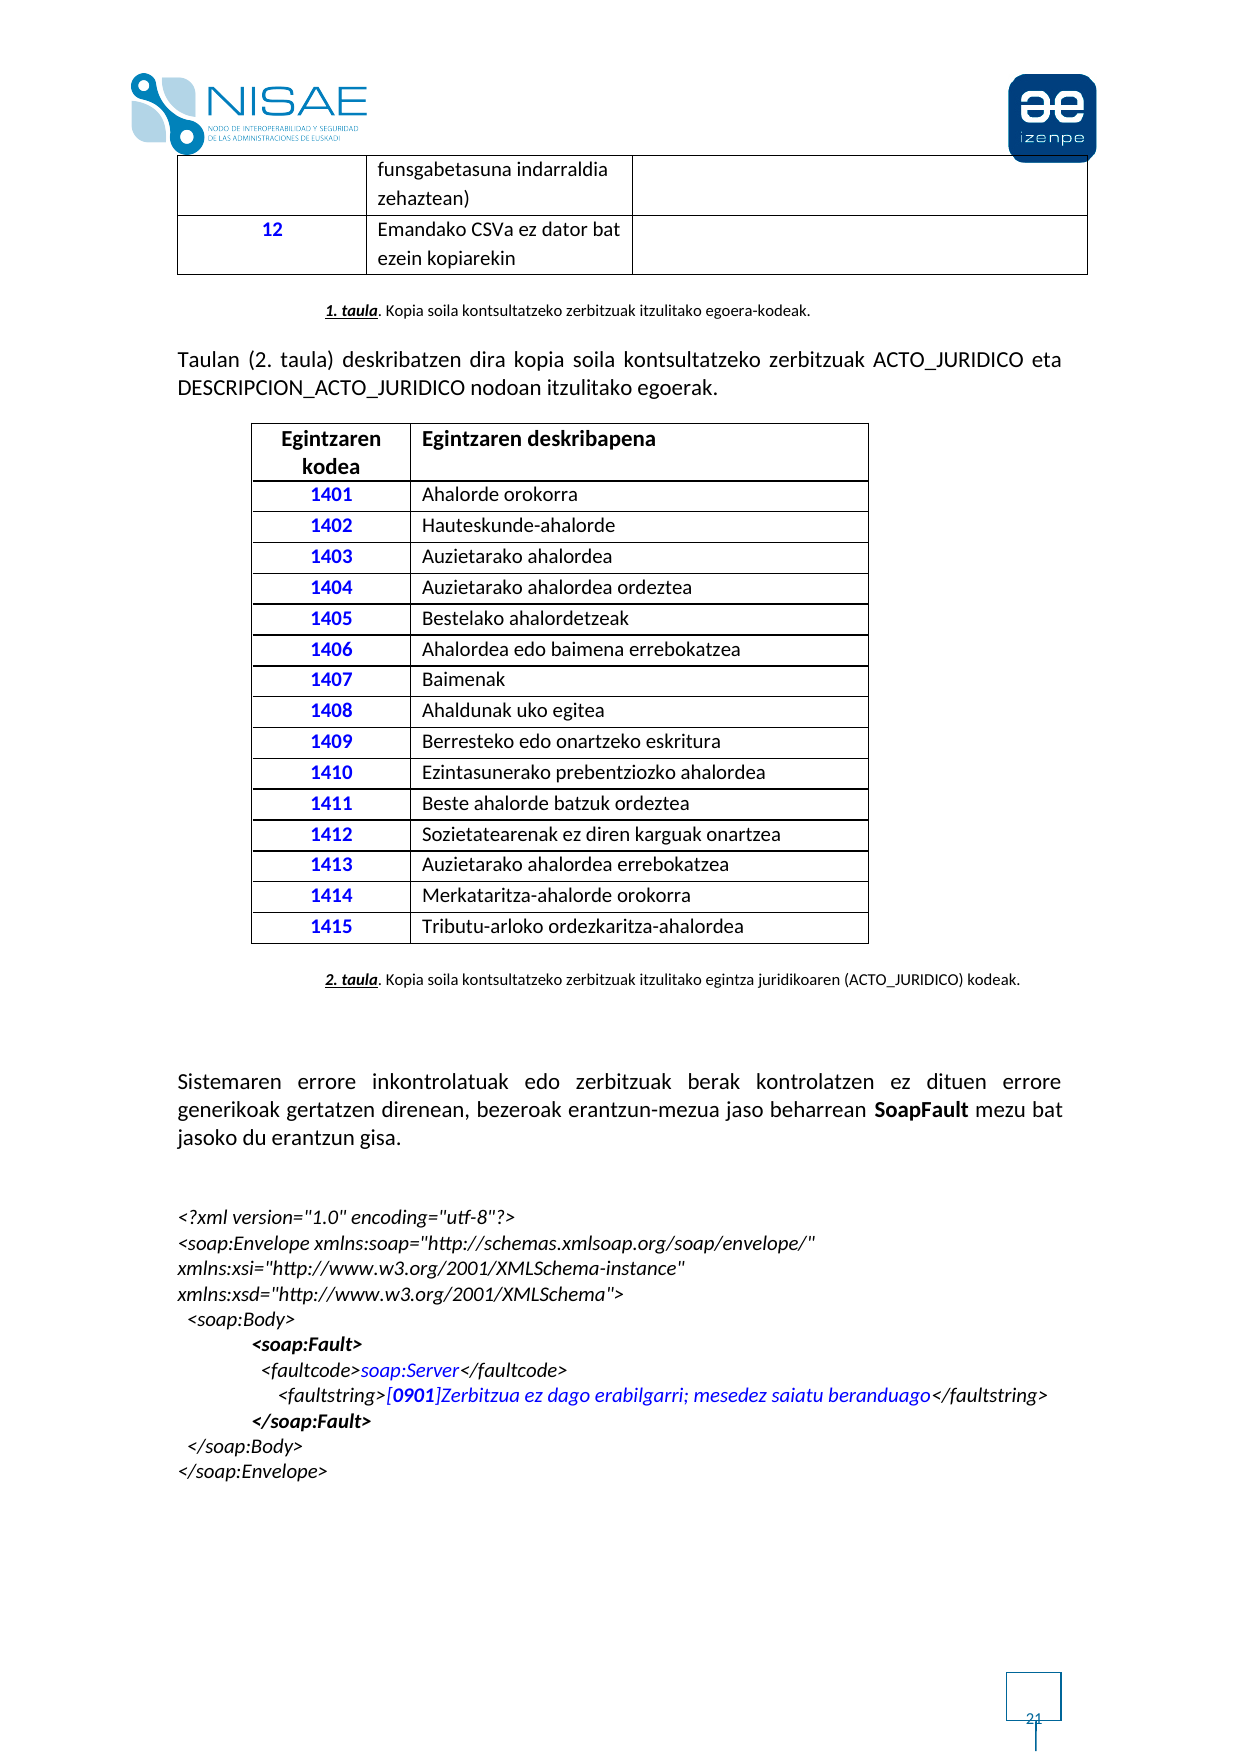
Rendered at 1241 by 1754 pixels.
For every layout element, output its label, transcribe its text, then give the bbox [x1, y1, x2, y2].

table_cell 1403 [252, 543, 410, 572]
table_cell [633, 216, 1087, 274]
table_cell 1404 [252, 574, 410, 603]
text 2. taula. Kopia soila kontsultatzeko zerbitzuak itzulitako egintza juridikoaren (ACTO_JURIDICO) kodeak. [251, 969, 1063, 989]
table_cell 11 [178, 156, 366, 215]
text <soap:Envelope xmlns:soap="http://schemas.xmlsoap.org/soap/envelope/" xmlns:xsi="http://www.w3.org/2001/XMLSchema-instance" xmlns:xsd="http://www.w3.org/2001/XMLSchema"> [177, 1230, 1063, 1306]
table_cell Merkataritza-ahalorde orokorra [411, 882, 868, 912]
table_cell 1413 [252, 851, 410, 881]
table_cell 12 [178, 216, 366, 274]
text <faultcode>soap:Server</faultcode> [177, 1357, 1063, 1382]
table_cell 1412 [252, 820, 410, 850]
picture [149, 73, 386, 155]
text Taulan (2. taula) deskribatzen dira kopia soila kontsultatzeko zerbitzuak ACTO_JURIDICO eta DESCRIPCION_ACTO_JURIDICO nodoan itzulitako egoerak. [177, 346, 1063, 402]
text <soap:Fault> [177, 1332, 1063, 1357]
text <faultstring>[0901]Zerbitzua ez dago erabilgarri; mesedez saiatu beranduago</faultstring> [277, 1382, 1063, 1408]
text </soap:Envelope> [177, 1459, 1063, 1484]
table_cell 1407 [252, 666, 410, 696]
table_cell Sozietatearenak ez diren karguak onartzea [411, 821, 868, 850]
table_cell 1410 [252, 759, 410, 788]
table_cell Bestelako ahalordetzeak [411, 605, 868, 634]
table_cell 1408 [252, 697, 410, 727]
picture [118, 73, 180, 155]
table_cell 1415 [252, 913, 410, 942]
text <soap:Body> [177, 1306, 1063, 1332]
table_cell Auzietarako ahalordea [411, 543, 868, 572]
picture [139, 81, 148, 90]
table_cell 1414 [252, 882, 410, 912]
table_cell 1409 [252, 728, 410, 757]
text 1. taula. Kopia soila kontsultatzeko zerbitzuak itzulitako egoera-kodeak. [251, 300, 1063, 321]
table_header Egintzaren deskribapena [411, 424, 868, 480]
picture [1007, 74, 1097, 163]
text Sistemaren errore inkontrolatuak edo zerbitzuak berak kontrolatzen ez dituen errore generikoak gertatzen direnean, bezeroak erantzun-mezua jaso beharrean SoapFault mezu bat jasoko du erantzun gisa. [177, 1067, 1063, 1151]
table_cell Ahalorde orokorra [411, 482, 868, 511]
table_cell 1405 [252, 604, 410, 634]
text </soap:Body> [177, 1433, 1063, 1459]
table_cell Ezintasunerako prebentziozko ahalordea [411, 759, 868, 788]
table_cell Ahaldunak uko egitea [411, 697, 868, 727]
table_cell Emandako CSVa ez dator bat ezein kopiarekin [367, 216, 632, 274]
table_cell 1402 [252, 512, 410, 542]
table_cell Errore teknikoa (datuen funsgabetasuna indarraldia zehaztean) [367, 156, 632, 215]
picture [181, 131, 193, 143]
table_cell [633, 156, 1087, 215]
table_cell Auzietarako ahalordea errebokatzea [411, 852, 868, 881]
text <?xml version="1.0" encoding="utf-8"?> [177, 1204, 1063, 1230]
table_cell 1406 [252, 635, 410, 665]
table_cell Auzietarako ahalordea ordeztea [411, 574, 868, 603]
table_cell Beste ahalorde batzuk ordeztea [411, 790, 868, 819]
table_cell Hauteskunde-ahalorde [411, 512, 868, 542]
table_cell Tributu-arloko ordezkaritza-ahalordea [411, 913, 868, 942]
table_cell 1411 [252, 789, 410, 819]
table_cell Berresteko edo onartzeko eskritura [411, 728, 868, 757]
table_cell Ahalordea edo baimena errebokatzea [411, 636, 868, 665]
table_cell Baimenak [411, 667, 868, 696]
table_cell 1401 [252, 481, 410, 511]
table_header Egintzaren kodea [252, 424, 410, 480]
text </soap:Fault> [177, 1408, 1063, 1433]
